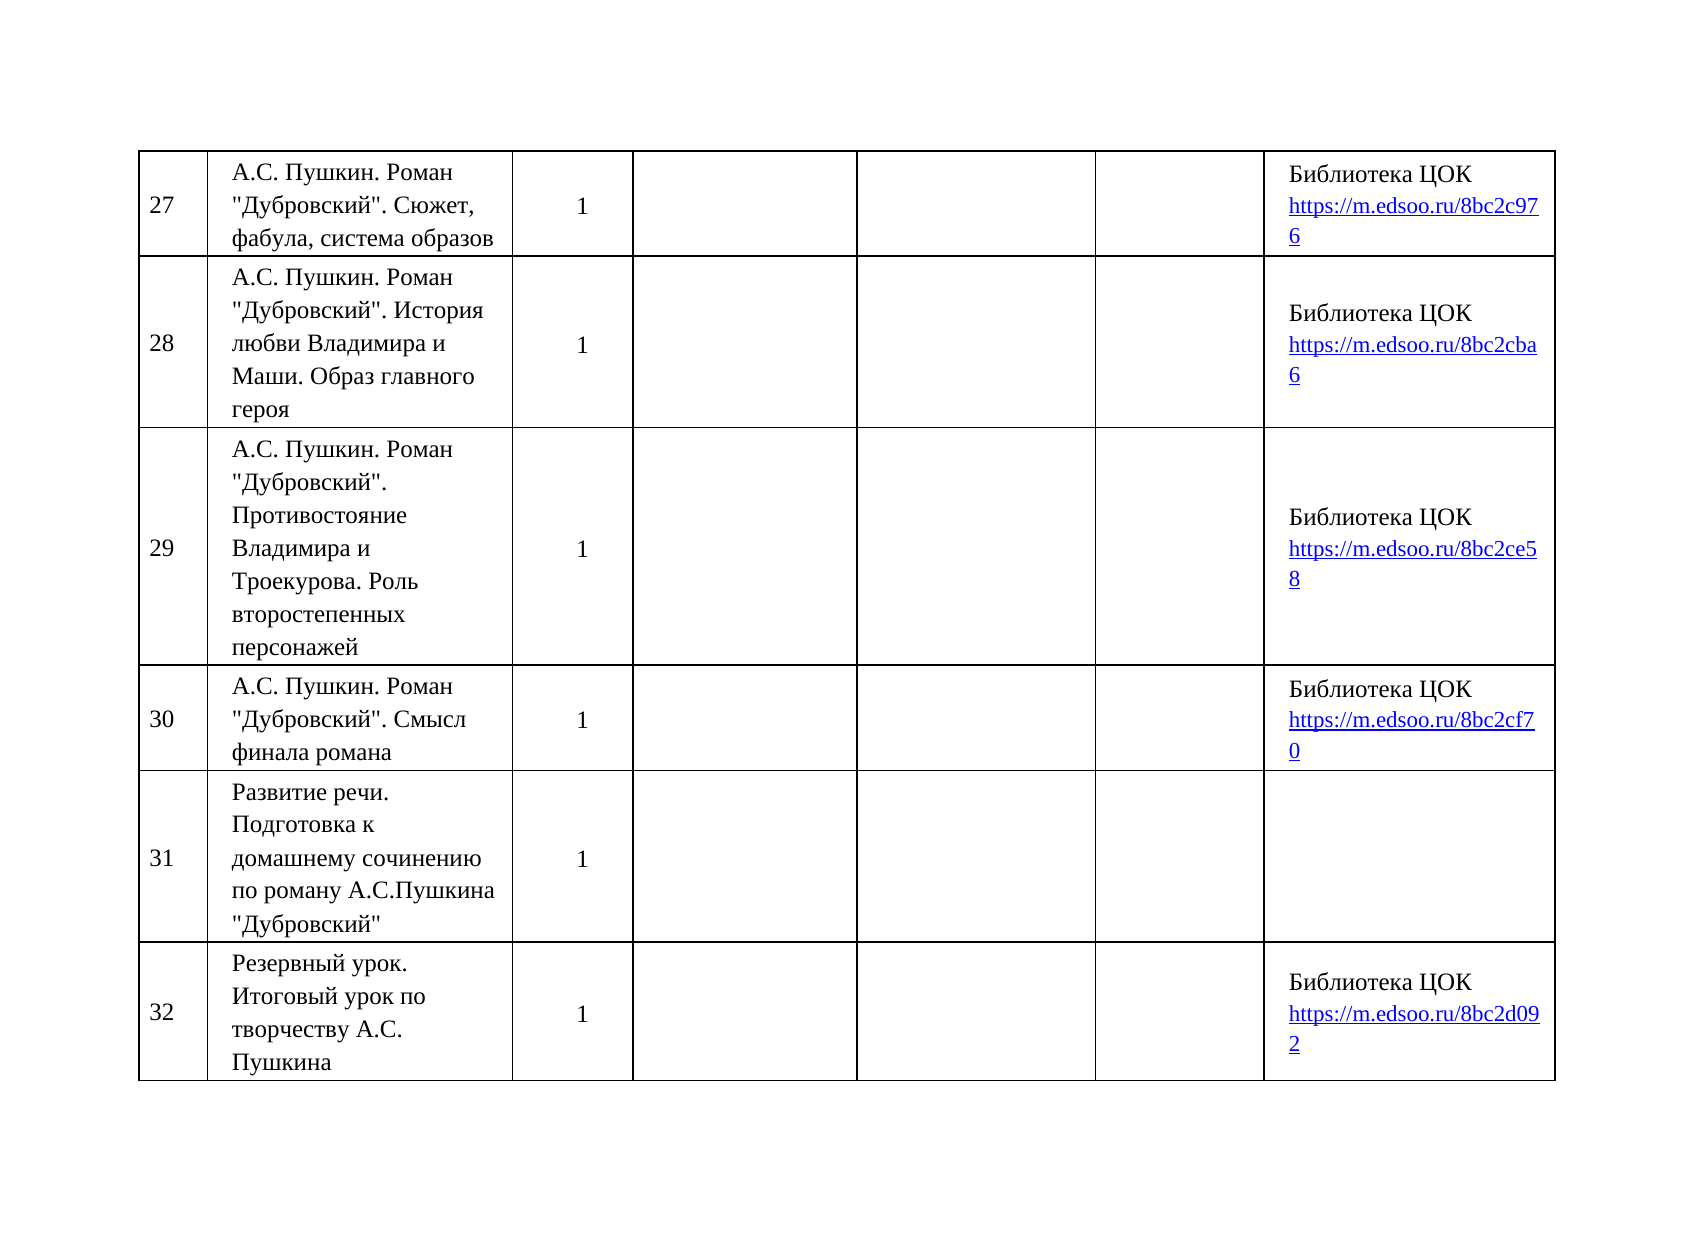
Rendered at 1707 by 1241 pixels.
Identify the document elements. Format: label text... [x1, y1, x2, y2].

table_cell [1096, 771, 1263, 941]
table_cell 1 [513, 428, 632, 664]
table_cell 30 [140, 666, 207, 770]
table_cell Библиотека ЦОК https://m.edsoo.ru/8bc2ce58 [1265, 428, 1554, 664]
table_cell [858, 152, 1095, 255]
table_cell [634, 152, 856, 255]
table_cell А.С. Пушкин. Роман "Дубровский". Противостояние Владимира и Троекурова. Роль второстепенных персонажей [208, 428, 512, 664]
table_cell [1096, 428, 1263, 664]
table_cell [858, 666, 1095, 770]
table_cell [1096, 943, 1263, 1080]
table_cell Библиотека ЦОК https://m.edsoo.ru/8bc2c976 [1265, 152, 1554, 255]
table_cell [858, 943, 1095, 1080]
table_cell А.С. Пушкин. Роман "Дубровский". Сюжет, фабула, система образов [208, 152, 512, 255]
table_cell [1265, 771, 1554, 941]
table_cell А.С. Пушкин. Роман "Дубровский". История любви Владимира и Маши. Образ главного героя [208, 257, 512, 427]
table_cell Библиотека ЦОК https://m.edsoo.ru/8bc2cba6 [1265, 257, 1554, 427]
table_cell Резервный урок. Итоговый урок по творчеству А.С. Пушкина [208, 943, 512, 1080]
table_cell Библиотека ЦОК https://m.edsoo.ru/8bc2cf70 [1265, 666, 1554, 770]
table_cell Библиотека ЦОК https://m.edsoo.ru/8bc2d092 [1265, 943, 1554, 1080]
table_cell [634, 666, 856, 770]
table_cell 1 [513, 943, 632, 1080]
table_cell 1 [513, 257, 632, 427]
table_cell [1096, 152, 1263, 255]
table_cell [634, 943, 856, 1080]
table_cell 31 [140, 771, 207, 941]
table_cell 1 [513, 771, 632, 941]
table_cell [634, 771, 856, 941]
table_cell Развитие речи. Подготовка к домашнему сочинению по роману А.С.Пушкина "Дубровский" [208, 771, 512, 941]
table_cell [858, 428, 1095, 664]
table_cell [634, 257, 856, 427]
table_cell 29 [140, 428, 207, 664]
table_cell [1096, 666, 1263, 770]
table_cell 27 [140, 152, 207, 255]
table_cell [1096, 257, 1263, 427]
table_cell А.С. Пушкин. Роман "Дубровский". Смысл финала романа [208, 666, 512, 770]
table_cell 1 [513, 666, 632, 770]
table_cell 1 [513, 152, 632, 255]
table_cell [858, 257, 1095, 427]
table_cell 28 [140, 257, 207, 427]
table_cell 32 [140, 943, 207, 1080]
table_cell [634, 428, 856, 664]
table_cell [858, 771, 1095, 941]
